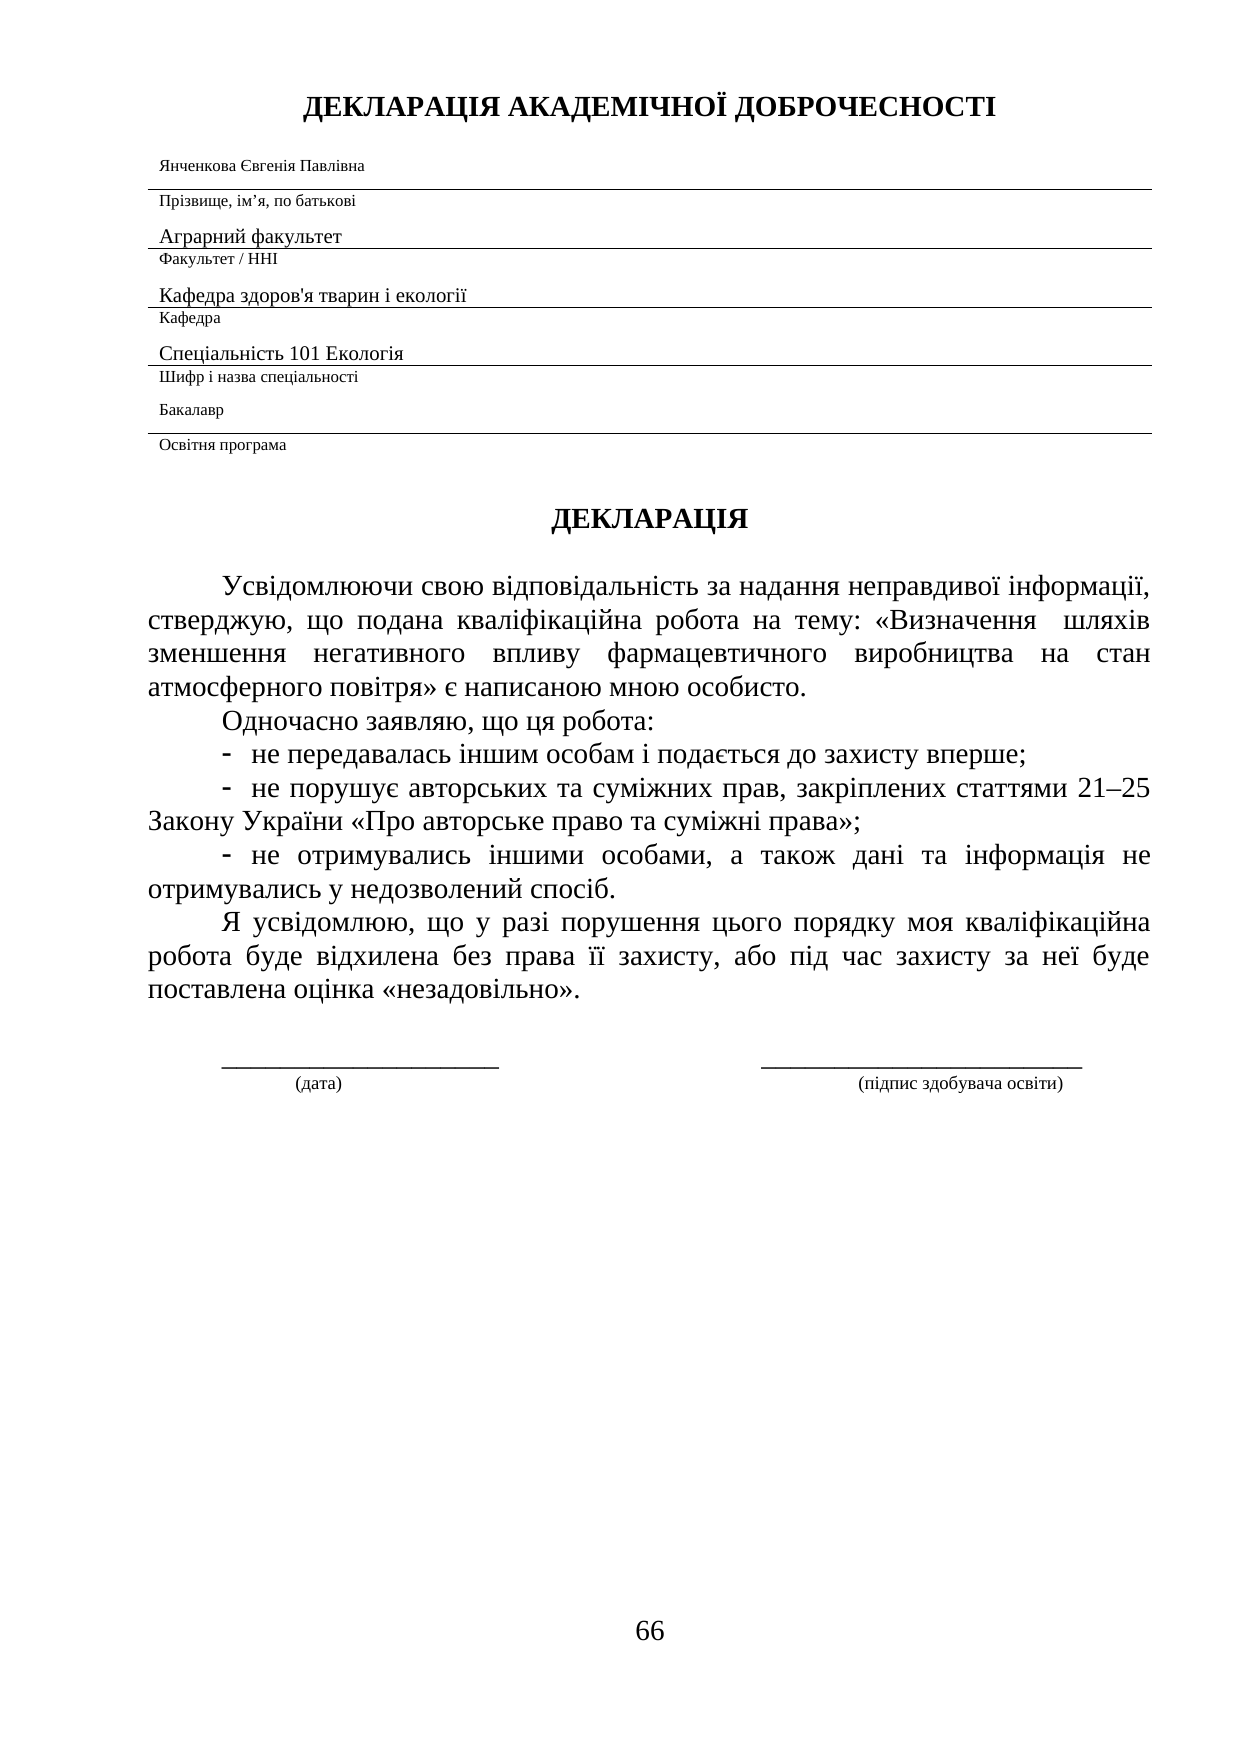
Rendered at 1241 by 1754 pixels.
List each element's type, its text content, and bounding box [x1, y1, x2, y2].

list не отримувались іншими особами, а також дані та інформація не отримувались у недозволений спосіб. [148, 837, 1152, 904]
table_cell Факультет / ННІ Кафедра здоров'я тварин і екології [148, 249, 1152, 307]
text ДЕКЛАРАЦІЯ АКАДЕМІЧНОЇ ДОБРОЧЕСНОСТІ [148, 89, 1152, 122]
table_cell Кафедра Спеціальність 101 Екологія [148, 308, 1152, 365]
text ___________________ ______________________ [222, 1038, 1152, 1072]
text Усвідомлюючи свою відповідальність за надання неправдивої інформації, стверджую, що подана кваліфікаційна робота на тему: «Визначення шляхів зменшення негативного впливу фармацевтичного виробництва на стан атмосферного повітря» є написаною мною особисто. [148, 568, 1152, 703]
text Я усвідомлюю, що у разі порушення цього порядку моя кваліфікаційна робота буде відхилена без права її захисту, або під час захисту за неї буде поставлена оцінка «незадовільно». [148, 904, 1152, 1005]
list не порушує авторських та суміжних прав, закріплених статтями 21–25 Закону України «Про авторське право та суміжні права»; [148, 770, 1152, 837]
table_cell Освітня програма [148, 434, 1152, 468]
text Одночасно заявляю, що ця робота: [148, 703, 1152, 736]
text ДЕКЛАРАЦІЯ [148, 501, 1152, 535]
table_cell Шифр і назва спеціальності Бакалавр [148, 366, 1152, 433]
list не передавалась іншим особам і подається до захисту вперше; [148, 736, 1152, 770]
text (дата) (підпис здобувача освіти) [221, 1072, 1152, 1093]
table_header Янченкова Євгенія Павлівна [148, 156, 1152, 189]
table_cell Прізвище, ім’я, по батькові Аграрний факультет [148, 190, 1152, 248]
